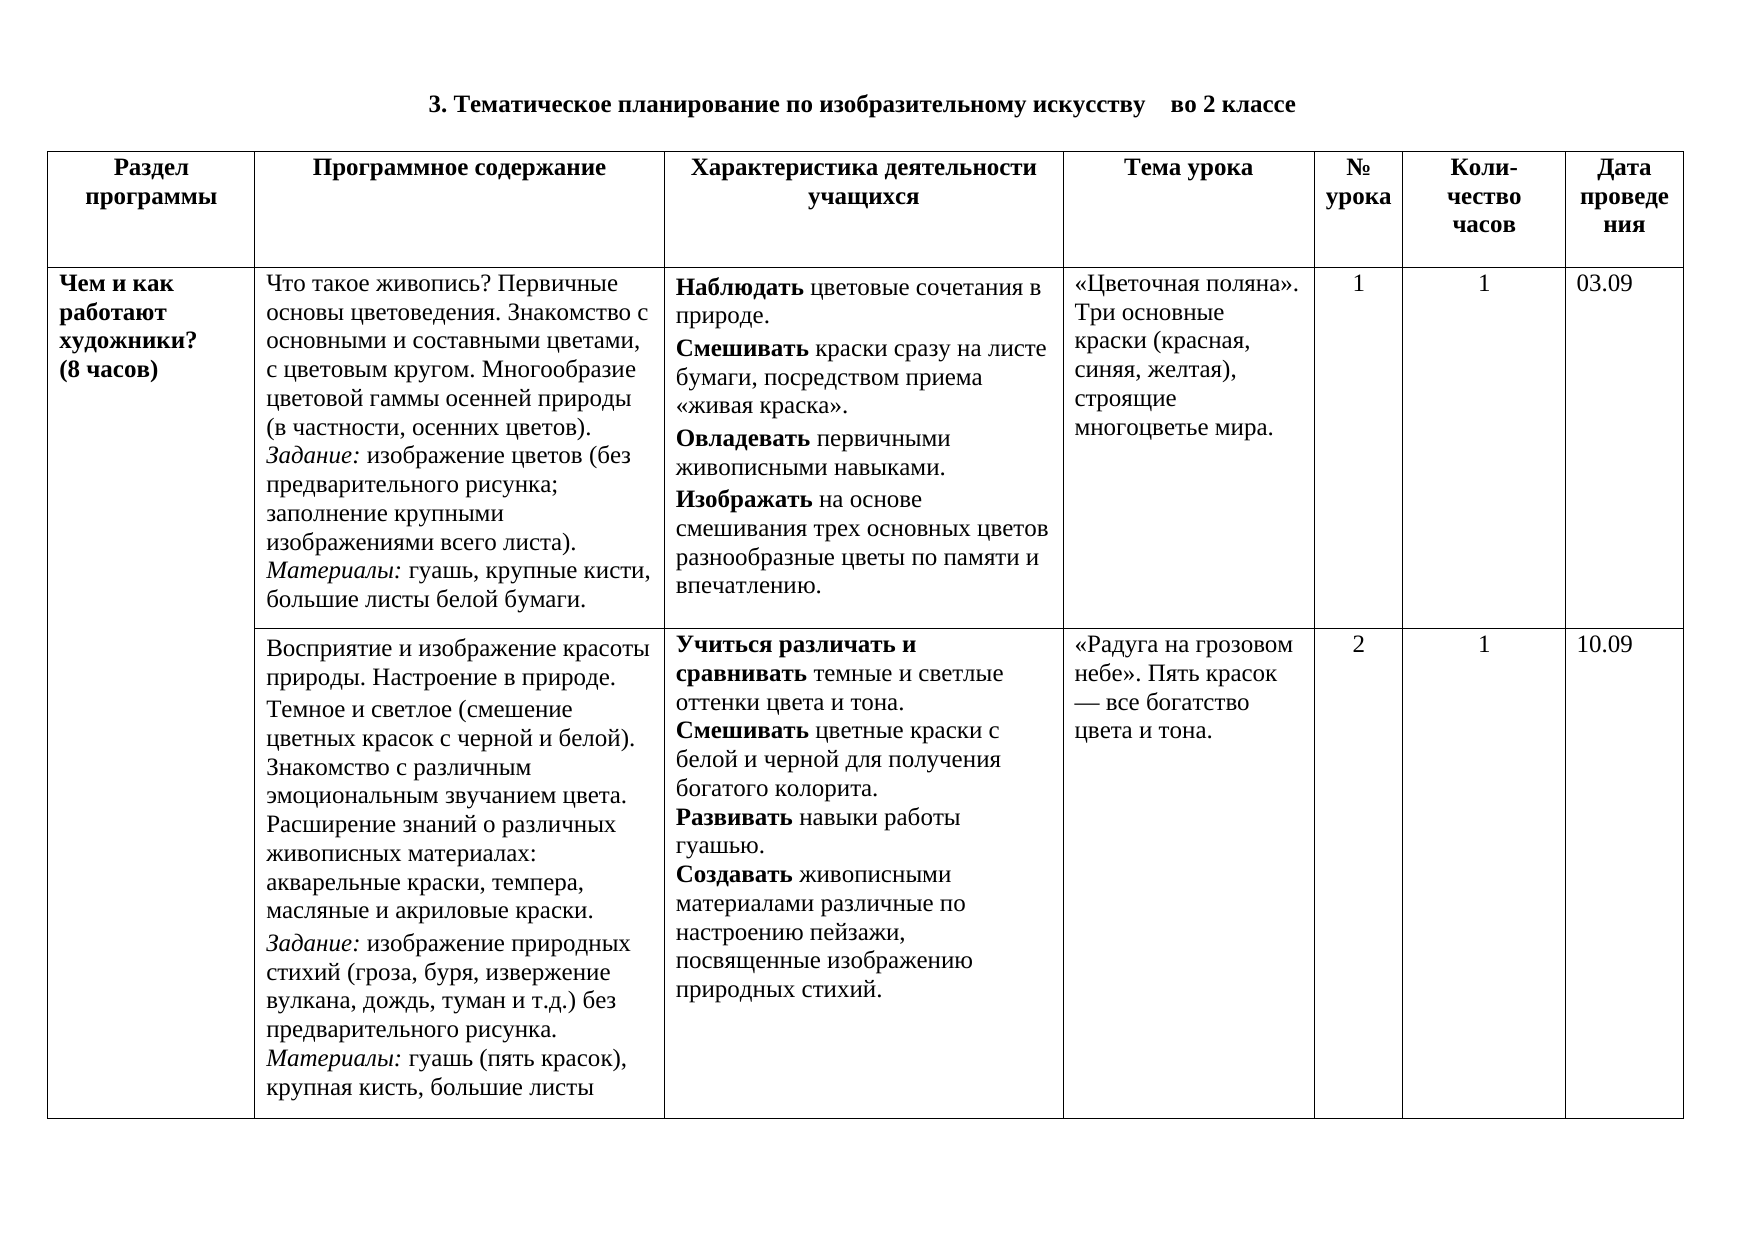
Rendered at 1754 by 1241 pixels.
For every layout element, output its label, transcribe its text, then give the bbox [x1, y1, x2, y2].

table_header Программное содержание [255, 152, 664, 267]
table_header Раздел программы [48, 152, 254, 267]
table_cell 03.09 [1566, 268, 1683, 628]
table_cell Наблюдать цветовые сочетания в природе. Смешивать краски сразу на листе бумаги, посредством приема «живая краска». Овладевать первичными живописными навыками. Изображать на основе смешивания трех основных цветов разнообразные цветы по памяти и впечатлению. [665, 268, 1063, 628]
table_cell «Цветочная поляна». Три основные краски (красная, синяя, желтая), строящие многоцветье мира. [1064, 268, 1314, 628]
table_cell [665, 629, 1063, 1118]
table_header № урока [1315, 152, 1402, 267]
table_header Коли- чество часов [1403, 152, 1565, 267]
table_cell 1 [1315, 268, 1402, 628]
table_header Характеристика деятельности учащихся [665, 152, 1063, 267]
table_header Дата проведения [1566, 152, 1683, 267]
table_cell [1064, 629, 1314, 1118]
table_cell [255, 629, 664, 1118]
table_cell 1 [1403, 629, 1565, 1118]
text 3. Тематическое планирование по изобразительному искусству во 2 классе [59, 89, 1665, 117]
table_cell 10.09 [1566, 629, 1683, 1118]
table_header Тема урока [1064, 152, 1314, 267]
table_cell Что такое живопись? Первичные основы цветоведения. Знакомство с основными и составными цветами, с цветовым кругом. Многообразие цветовой гаммы осенней природы (в частности, осенних цветов). Задание: изображение цветов (без предварительного рисунка; заполнение крупными изображениями всего листа). Материалы: гуашь, крупные кисти, большие листы белой бумаги. [255, 268, 664, 628]
table_cell Чем и как работают художники? (8 часов) [48, 268, 254, 1118]
table_cell 2 [1315, 629, 1402, 1118]
table_cell 1 [1403, 268, 1565, 628]
